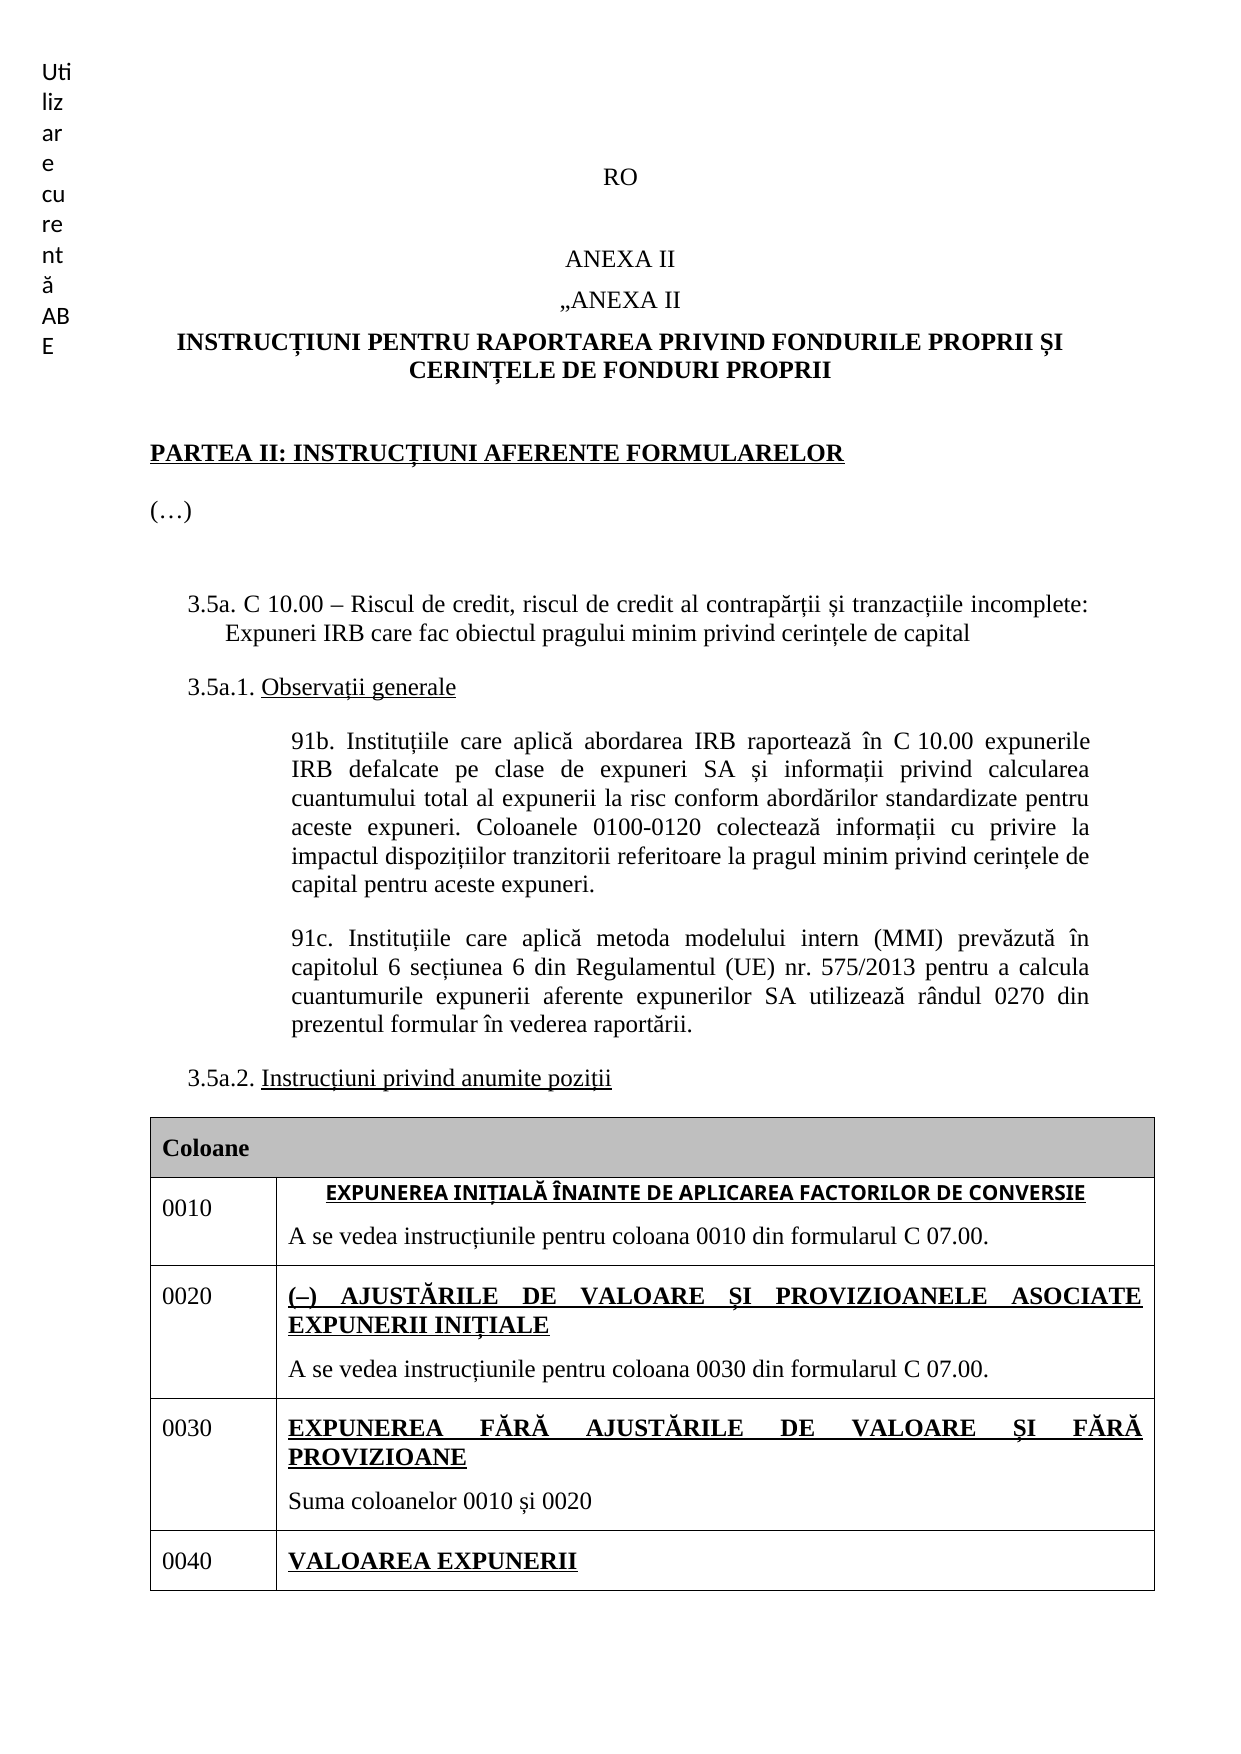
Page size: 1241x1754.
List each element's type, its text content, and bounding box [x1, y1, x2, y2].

table_cell (–) AJUSTĂRILE DE VALOARE ȘI PROVIZIOANELE ASOCIATE EXPUNERII INIȚIALE A se vedea instrucțiunile pentru coloana 0030 din formularul C 07.00. [277, 1266, 1154, 1397]
text (…) [150, 495, 1090, 524]
table_header Coloane [151, 1118, 1154, 1177]
text RO [150, 162, 1090, 191]
table_cell EXPUNEREA FĂRĂ AJUSTĂRILE DE VALOARE ȘI FĂRĂ PROVIZIOANE Suma coloanelor 0010 și 0020 [277, 1399, 1154, 1530]
text INSTRUCȚIUNI PENTRU RAPORTAREA PRIVIND FONDURILE PROPRII ȘI CERINȚELE DE FONDURI PROPRII [150, 327, 1090, 384]
table_cell 0040 [151, 1531, 276, 1589]
list 91c. Instituțiile care aplică metoda modelului intern (MMI) prevăzută în capitolul 6 secțiunea 6 din Regulamentul (UE) nr. 575/2013 pentru a calcula cuantumurile expunerii aferente expunerilor SA utilizează rândul 0270 din prezentul formular în vederea raportării. [291, 923, 1090, 1038]
table_cell 0010 [151, 1178, 276, 1265]
text „ANEXA II [150, 286, 1090, 314]
table_cell EXPUNEREA INIȚIALĂ ÎNAINTE DE APLICAREA FACTORILOR DE CONVERSIE A se vedea instrucțiunile pentru coloana 0010 din formularul C 07.00. [277, 1178, 1154, 1265]
list 3.5a.1. Observații generale [187, 672, 1090, 701]
text PARTEA II: INSTRUCȚIUNI AFERENTE FORMULARELOR [150, 438, 1090, 466]
table_cell 0030 [151, 1399, 276, 1530]
list 3.5a.2. Instrucțiuni privind anumite poziții [187, 1063, 1090, 1092]
list 91b. Instituțiile care aplică abordarea IRB raportează în C 10.00 expunerile IRB defalcate pe clase de expuneri SA și informații privind calcularea cuantumului total al expunerii la risc conform abordărilor standardizate pentru aceste expuneri. Coloanele 0100-0120 colectează informații cu privire la impactul dispozițiilor tranzitorii referitoare la pragul minim privind cerințele de capital pentru aceste expuneri. [291, 726, 1090, 898]
text ANEXA II [150, 244, 1090, 273]
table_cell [277, 1531, 1154, 1589]
table_cell 0020 [151, 1266, 276, 1397]
list 3.5a. C 10.00 – Riscul de credit, riscul de credit al contrapărții și tranzacțiile incomplete: Expuneri IRB care fac obiectul pragului minim privind cerințele de capital [187, 589, 1090, 647]
